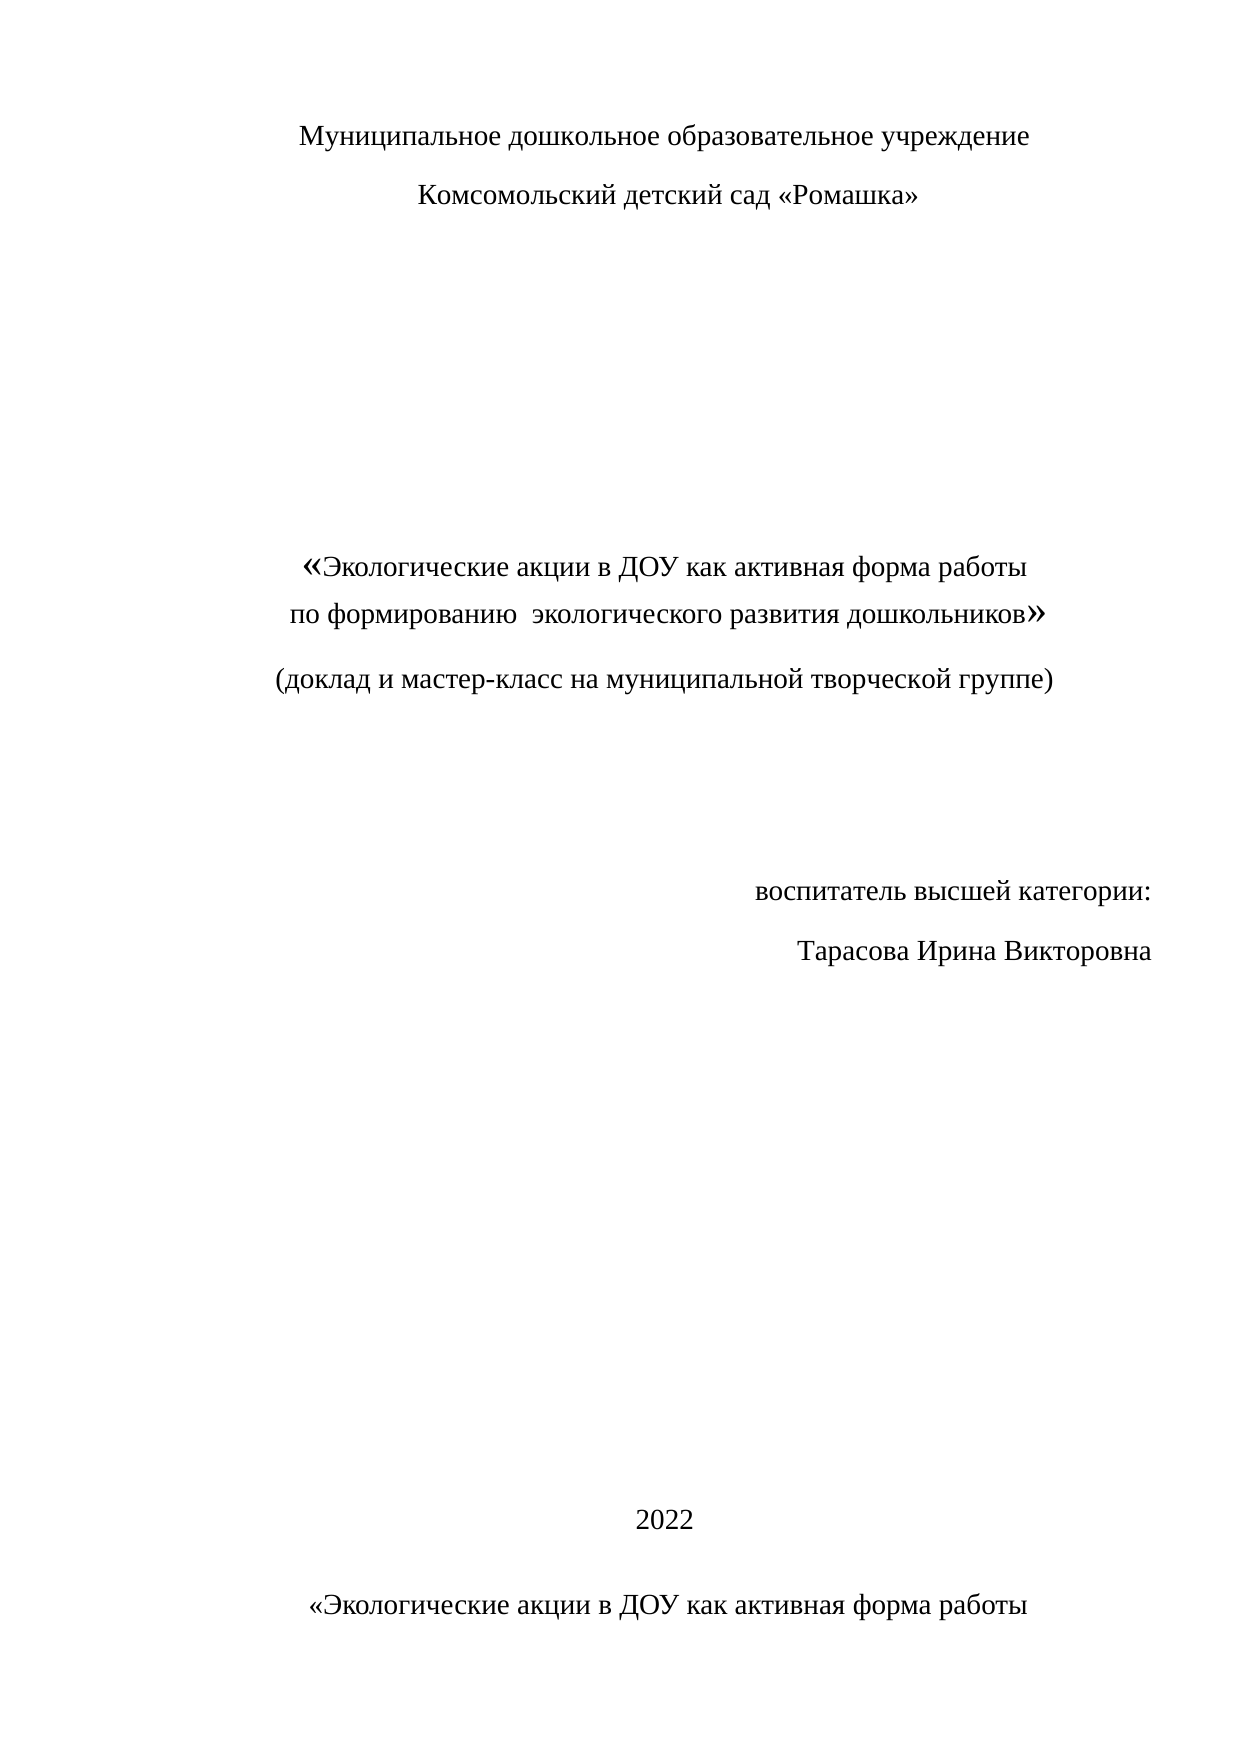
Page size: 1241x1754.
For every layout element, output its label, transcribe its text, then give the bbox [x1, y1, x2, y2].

text Муниципальное дошкольное образовательное учреждение [177, 118, 1152, 152]
text по формированию экологического развития дошкольников» [177, 585, 1152, 633]
text Тарасова Ирина Викторовна [177, 933, 1152, 966]
text «Экологические акции в ДОУ как активная форма работы [177, 526, 1152, 585]
text (доклад и мастер-класс на муниципальной творческой группе) [177, 661, 1152, 694]
text «Экологические акции в ДОУ как активная форма работы [177, 1562, 1152, 1621]
text 2022 [177, 1502, 1152, 1536]
text Комсомольский детский сад «Ромашка» [177, 177, 1152, 273]
text воспитатель высшей категории: [177, 873, 1152, 907]
